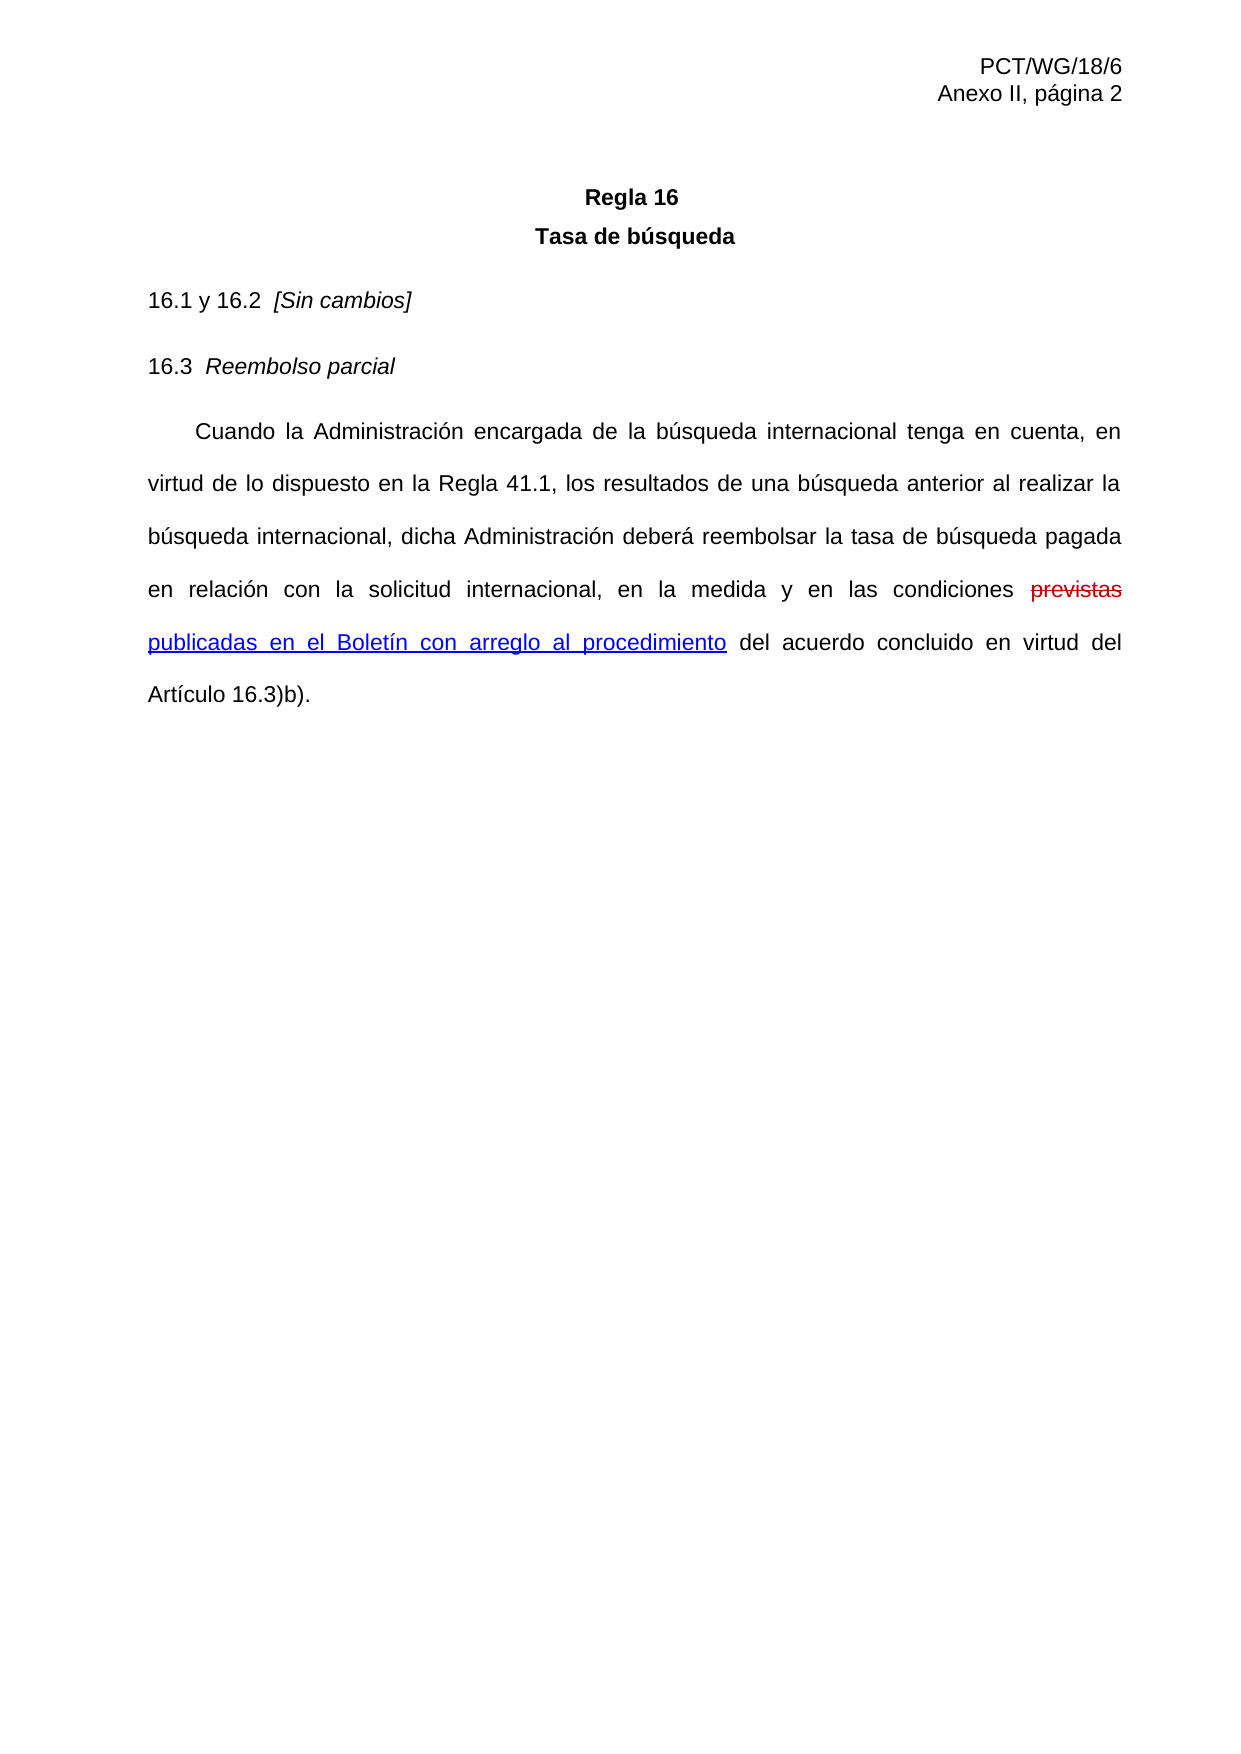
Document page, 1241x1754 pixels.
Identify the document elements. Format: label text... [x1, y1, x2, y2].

text 16.1 y 16.2 [Sin cambios] [148, 287, 1122, 314]
text 16.3 Reembolso parcial [148, 353, 1122, 379]
text Cuando la Administración encargada de la búsqueda internacional tenga en cuenta, en virtud de lo dispuesto en la Regla 41.1, los resultados de una búsqueda anterior al realizar la búsqueda internacional, dicha Administración deberá reembolsar la tasa de búsqueda pagada en relación con la solicitud internacional, en la medida y en las condiciones previstas publicadas en el Boletín con arreglo al procedimiento del acuerdo concluido en virtud del Artículo 16.3)b). [148, 418, 1122, 708]
title Regla 16 Tasa de búsqueda [148, 183, 1122, 249]
